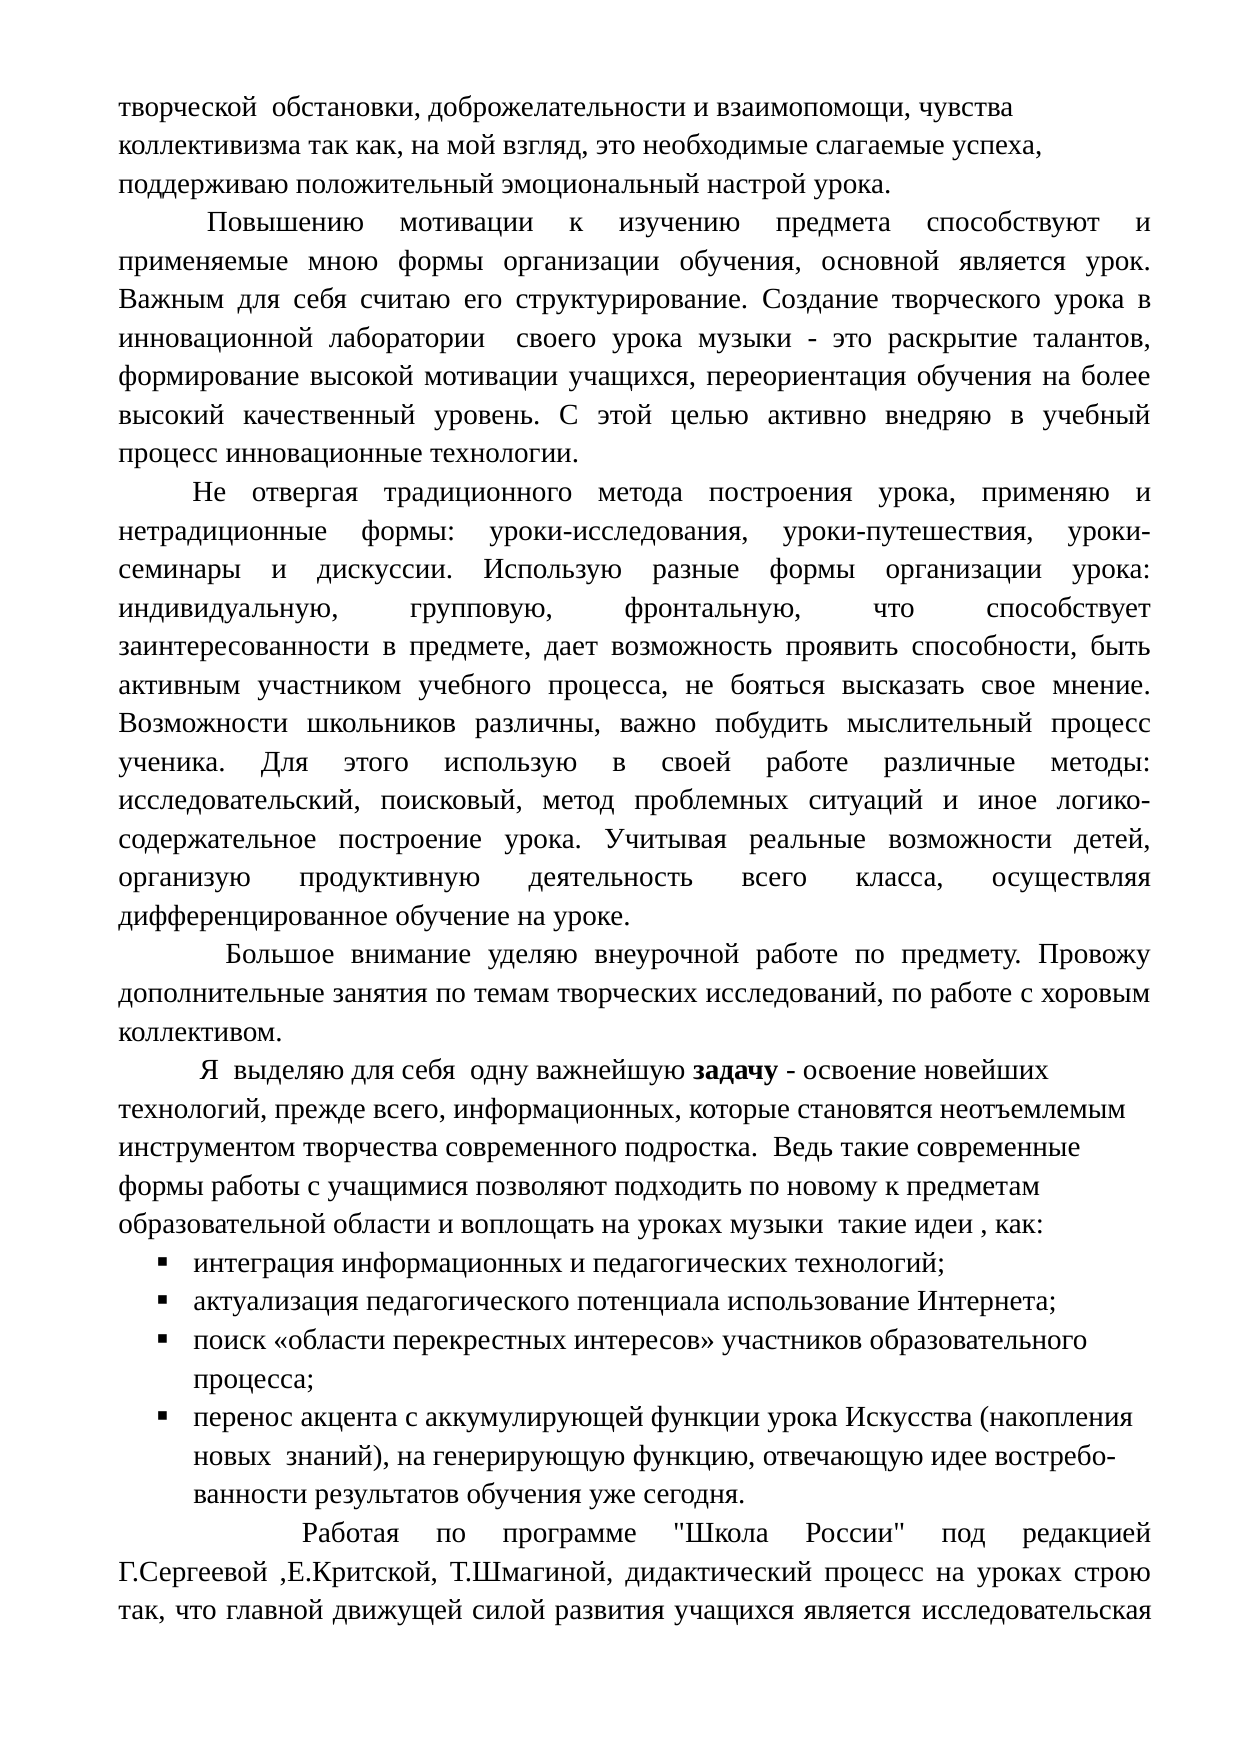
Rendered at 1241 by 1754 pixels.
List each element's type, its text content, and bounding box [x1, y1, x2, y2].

text Я выделяю для себя одну важнейшую задачу - освоение новейших технологий, прежде всего, информационных, которые становятся неотъемлемым инструментом творчества современного подростка. Ведь такие современные формы работы с учащимися позволяют подходить по новому к предметам образовательной области и воплощать на уроках музыки такие идеи , как: [118, 1052, 1152, 1240]
list перенос акцента с аккумулирующей функции урока Искусства (накопления новых знаний), на генерирующую функцию, отвечающую идее востребо-ванности результатов обучения уже сегодня. [156, 1399, 1152, 1510]
list актуализация педагогического потенциала использование Интернета; [156, 1283, 1152, 1317]
text Не отвергая традиционного метода построения урока, применяю и нетрадиционные формы: уроки-исследования, уроки-путешествия, уроки-семинары и дискуссии. Использую разные формы организации урока: индивидуальную, групповую, фронтальную, что способствует заинтересованности в предмете, дает возможность проявить способности, быть активным участником учебного процесса, не бояться высказать свое мнение. Возможности школьников различны, важно побудить мыслительный процесс ученика. Для этого использую в своей работе различные методы: исследовательский, поисковый, метод проблемных ситуаций и иное логико-содержательное построение урока. Учитывая реальные возможности детей, организую продуктивную деятельность всего класса, осуществляя дифференцированное обучение на уроке. [118, 474, 1152, 932]
text Большое внимание уделяю внеурочной работе по предмету. Провожу дополнительные занятия по темам творческих исследований, по работе с хоровым коллективом. [118, 937, 1152, 1047]
list интеграция информационных и педагогических технологий; [156, 1245, 1152, 1278]
list поиск «области перекрестных интересов» участников образовательного процесса; [156, 1322, 1152, 1394]
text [118, 89, 1152, 199]
text Повышению мотивации к изучению предмета способствуют и применяемые мною формы организации обучения, основной является урок. Важным для себя считаю его структурирование. Создание творческого урока в инновационной лаборатории своего урока музыки - это раскрытие талантов, формирование высокой мотивации учащихся, переориентация обучения на более высокий качественный уровень. С этой целью активно внедряю в учебный процесс инновационные технологии. [118, 204, 1152, 469]
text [118, 1515, 1152, 1626]
